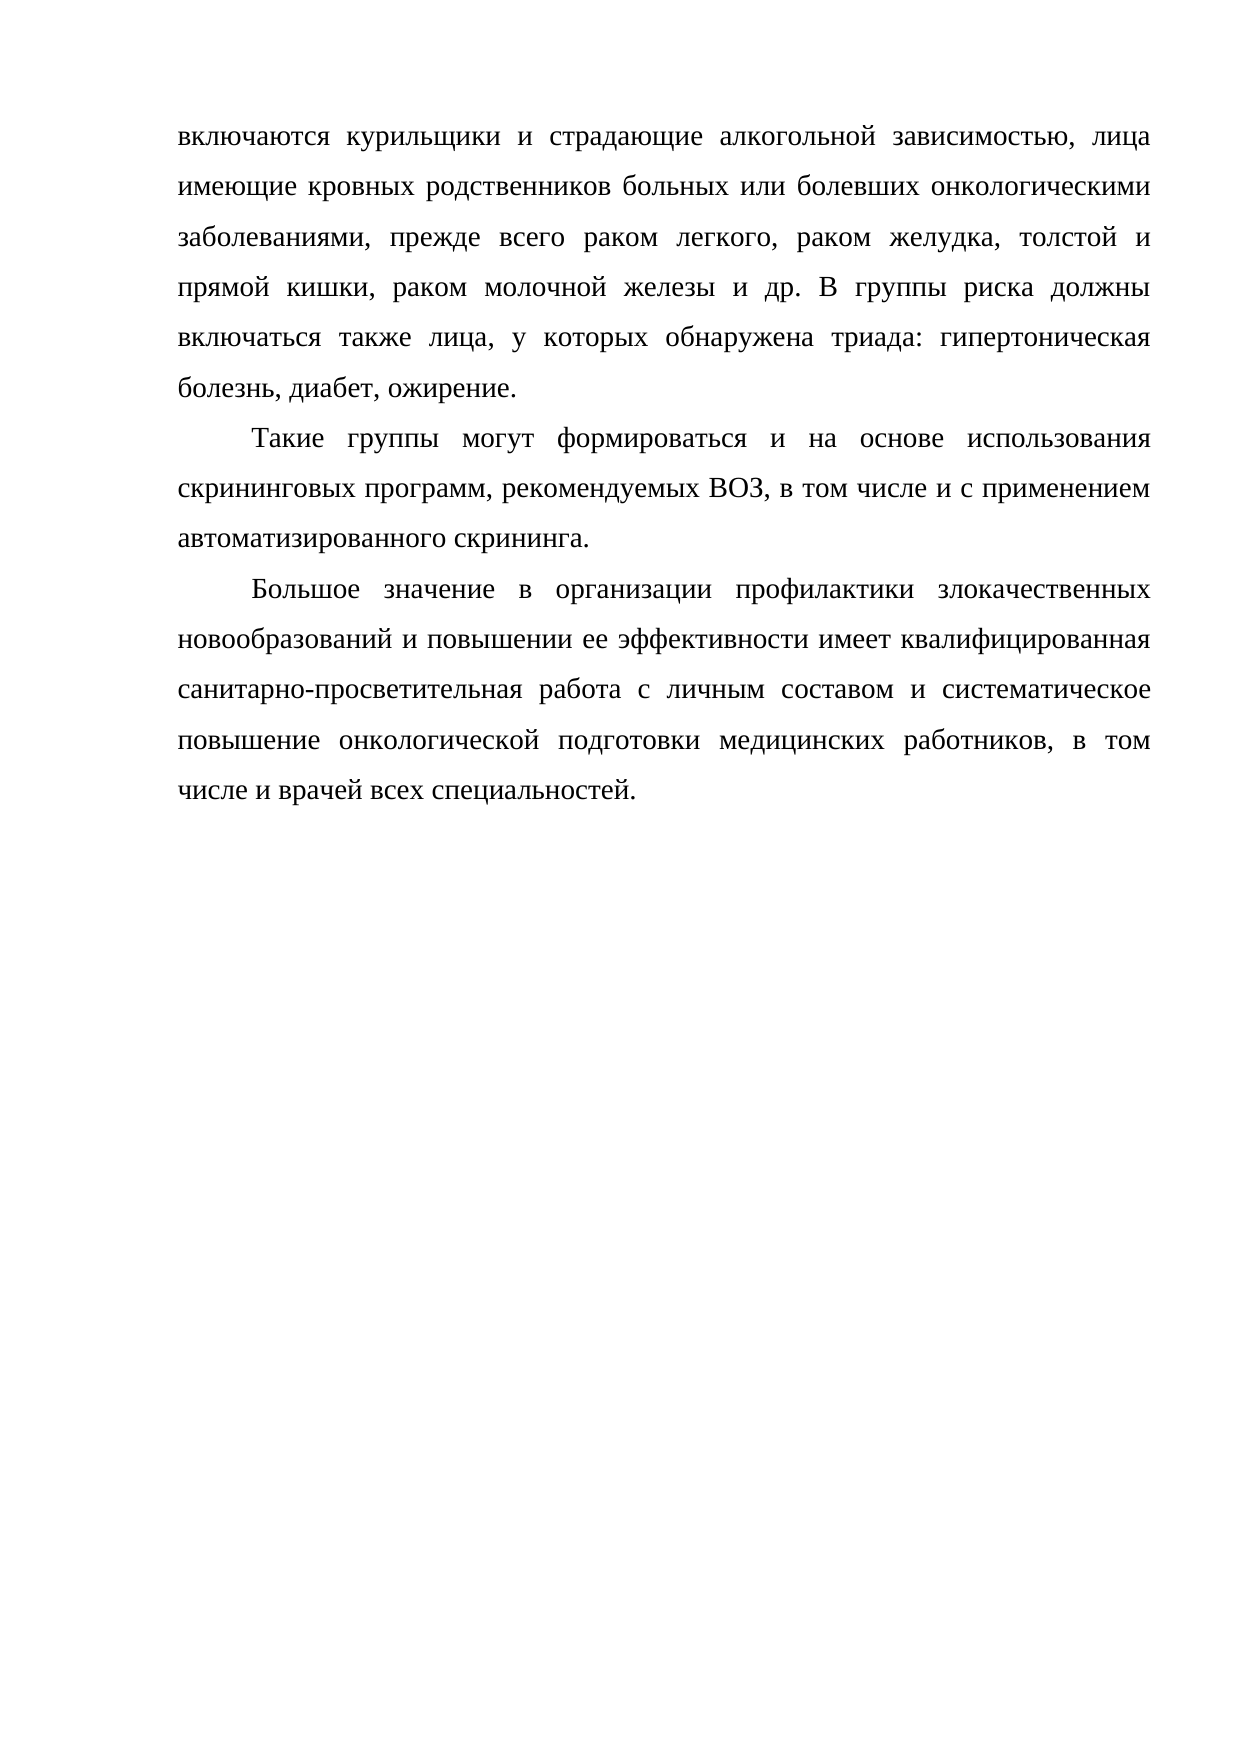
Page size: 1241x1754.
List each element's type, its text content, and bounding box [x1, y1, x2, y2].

text Такие группы могут формироваться и на основе использования скрининговых программ, рекомендуемых ВОЗ, в том числе и с применением автоматизированного скрининга. [177, 420, 1152, 554]
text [177, 118, 1152, 403]
text Большое значение в организации профилактики злокачественных новообразований и повышении ее эффективности имеет квалифицированная санитарно-просветительная работа с личным составом и систематическое повышение онкологической подготовки медицинских работников, в том числе и врачей всех специальностей. [177, 571, 1152, 806]
